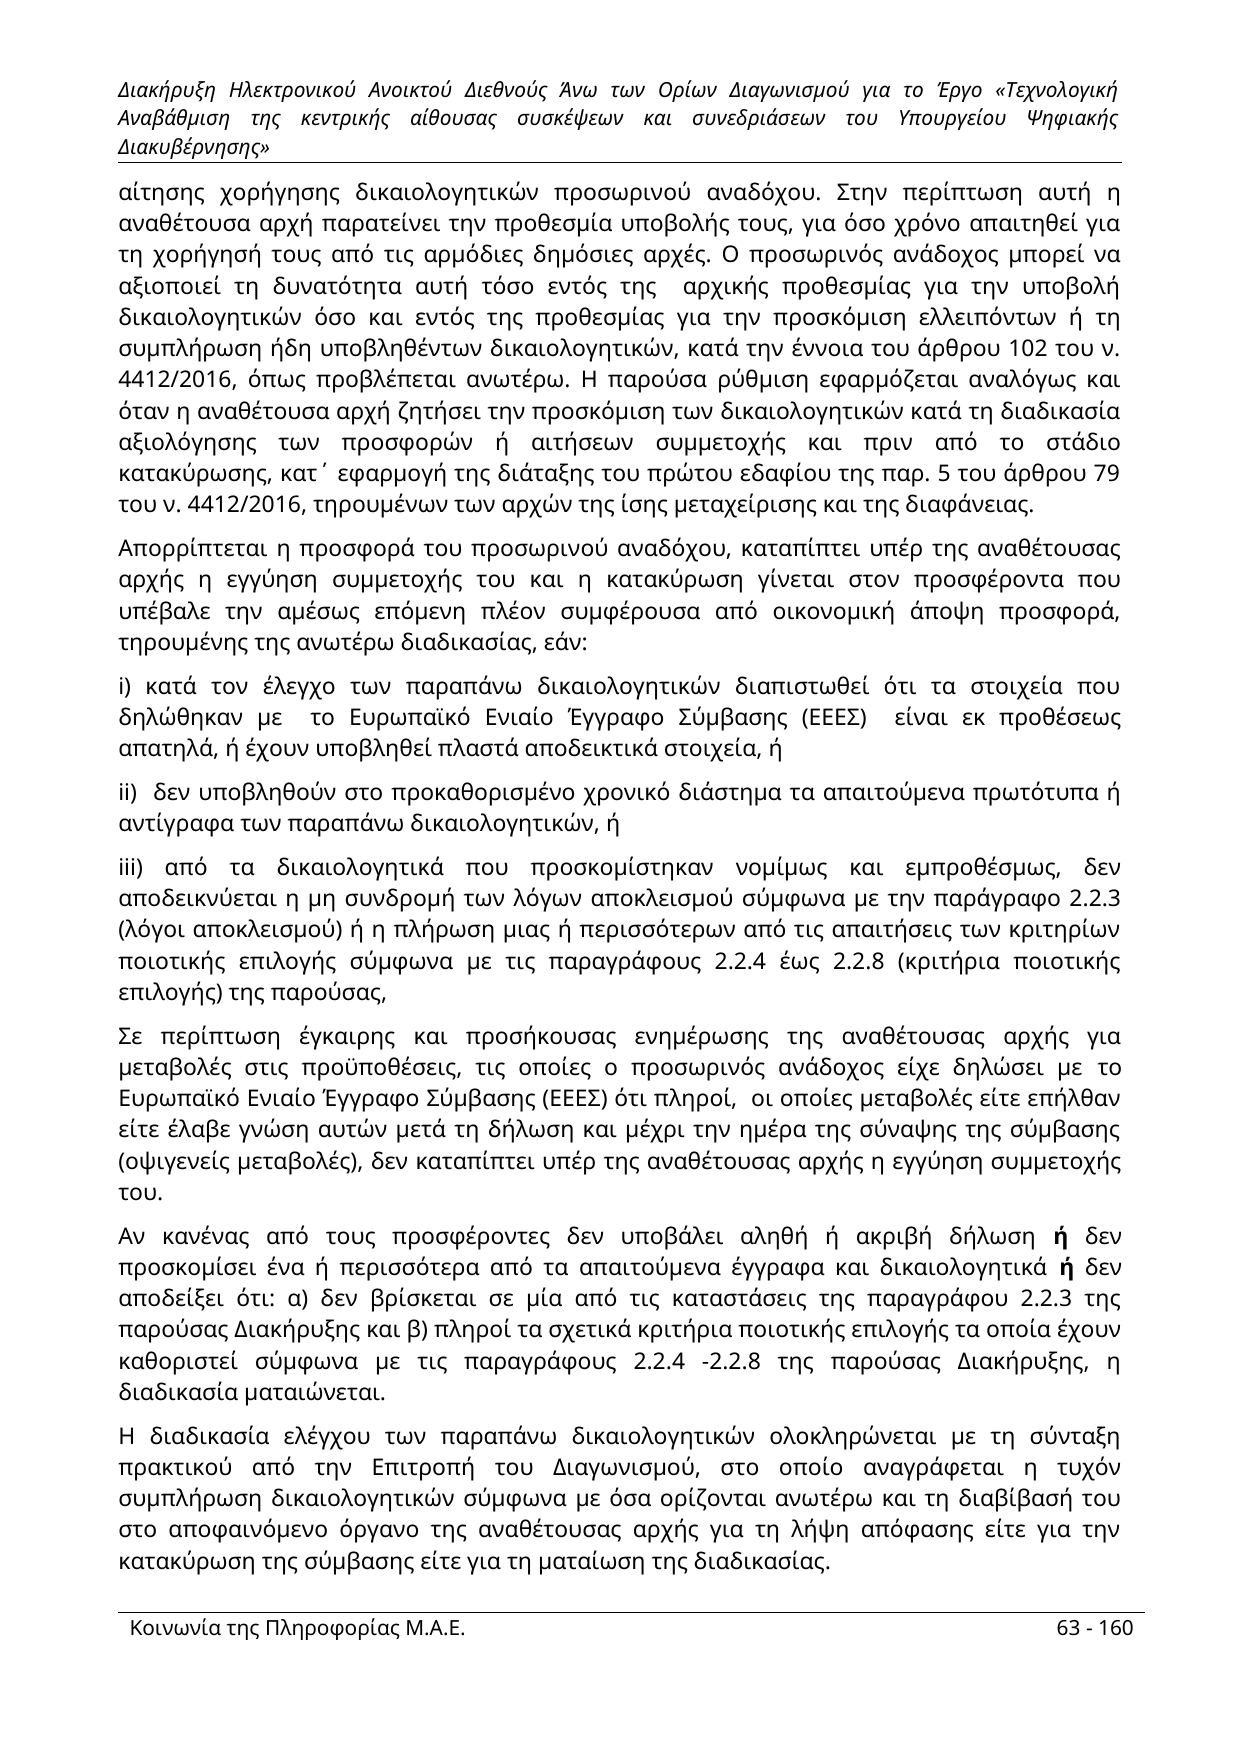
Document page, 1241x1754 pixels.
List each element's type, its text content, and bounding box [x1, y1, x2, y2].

text Η διαδικασία ελέγχου των παραπάνω δικαιολογητικών ολοκληρώνεται με τη σύνταξη πρακτικού από την Επιτροπή του Διαγωνισμού, στο οποίο αναγράφεται η τυχόν συμπλήρωση δικαιολογητικών σύμφωνα με όσα ορίζονται ανωτέρω και τη διαβίβασή του στο αποφαινόμενο όργανο της αναθέτουσας αρχής για τη λήψη απόφασης είτε για την κατακύρωση της σύμβασης είτε για τη ματαίωση της διαδικασίας. [118, 1420, 1122, 1576]
text iii) από τα δικαιολογητικά που προσκομίστηκαν νομίμως και εμπροθέσμως, δεν αποδεικνύεται η μη συνδρομή των λόγων αποκλεισμού σύμφωνα με την παράγραφο 2.2.3 (λόγοι αποκλεισμού) ή η πλήρωση μιας ή περισσότερων από τις απαιτήσεις των κριτηρίων ποιοτικής επιλογής σύμφωνα με τις παραγράφους 2.2.4 έως 2.2.8 (κριτήρια ποιοτικής επιλογής) της παρούσας, [118, 851, 1122, 1007]
text Σε περίπτωση έγκαιρης και προσήκουσας ενημέρωσης της αναθέτουσας αρχής για μεταβολές στις προϋποθέσεις, τις οποίες ο προσωρινός ανάδοχος είχε δηλώσει με το Ευρωπαϊκό Ενιαίο Έγγραφο Σύμβασης (ΕΕΕΣ) ότι πληροί, οι οποίες μεταβολές είτε επήλθαν είτε έλαβε γνώση αυτών μετά τη δήλωση και μέχρι την ημέρα της σύναψης της σύμβασης (οψιγενείς μεταβολές), δεν καταπίπτει υπέρ της αναθέτουσας αρχής η εγγύηση συμμετοχής του. [118, 1020, 1122, 1207]
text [118, 176, 1122, 520]
text Απορρίπτεται η προσφορά του προσωρινού αναδόχου, καταπίπτει υπέρ της αναθέτουσας αρχής η εγγύηση συμμετοχής του και η κατακύρωση γίνεται στον προσφέροντα που υπέβαλε την αμέσως επόμενη πλέον συμφέρουσα από οικονομική άποψη προσφορά, τηρουμένης της ανωτέρω διαδικασίας, εάν: [118, 532, 1122, 657]
text i) κατά τον έλεγχο των παραπάνω δικαιολογητικών διαπιστωθεί ότι τα στοιχεία που δηλώθηκαν με το Ευρωπαϊκό Ενιαίο Έγγραφο Σύμβασης (ΕΕΕΣ) είναι εκ προθέσεως απατηλά, ή έχουν υποβληθεί πλαστά αποδεικτικά στοιχεία, ή [118, 670, 1122, 763]
text ii) δεν υποβληθούν στο προκαθορισμένο χρονικό διάστημα τα απαιτούμενα πρωτότυπα ή αντίγραφα των παραπάνω δικαιολογητικών, ή [118, 776, 1122, 838]
text Αν κανένας από τους προσφέροντες δεν υποβάλει αληθή ή ακριβή δήλωση ή δεν προσκομίσει ένα ή περισσότερα από τα απαιτούμενα έγγραφα και δικαιολογητικά ή δεν αποδείξει ότι: α) δεν βρίσκεται σε μία από τις καταστάσεις της παραγράφου 2.2.3 της παρούσας Διακήρυξης και β) πληροί τα σχετικά κριτήρια ποιοτικής επιλογής τα οποία έχουν καθοριστεί σύμφωνα με τις παραγράφους 2.2.4 -2.2.8 της παρούσας Διακήρυξης, η διαδικασία ματαιώνεται. [118, 1220, 1122, 1407]
